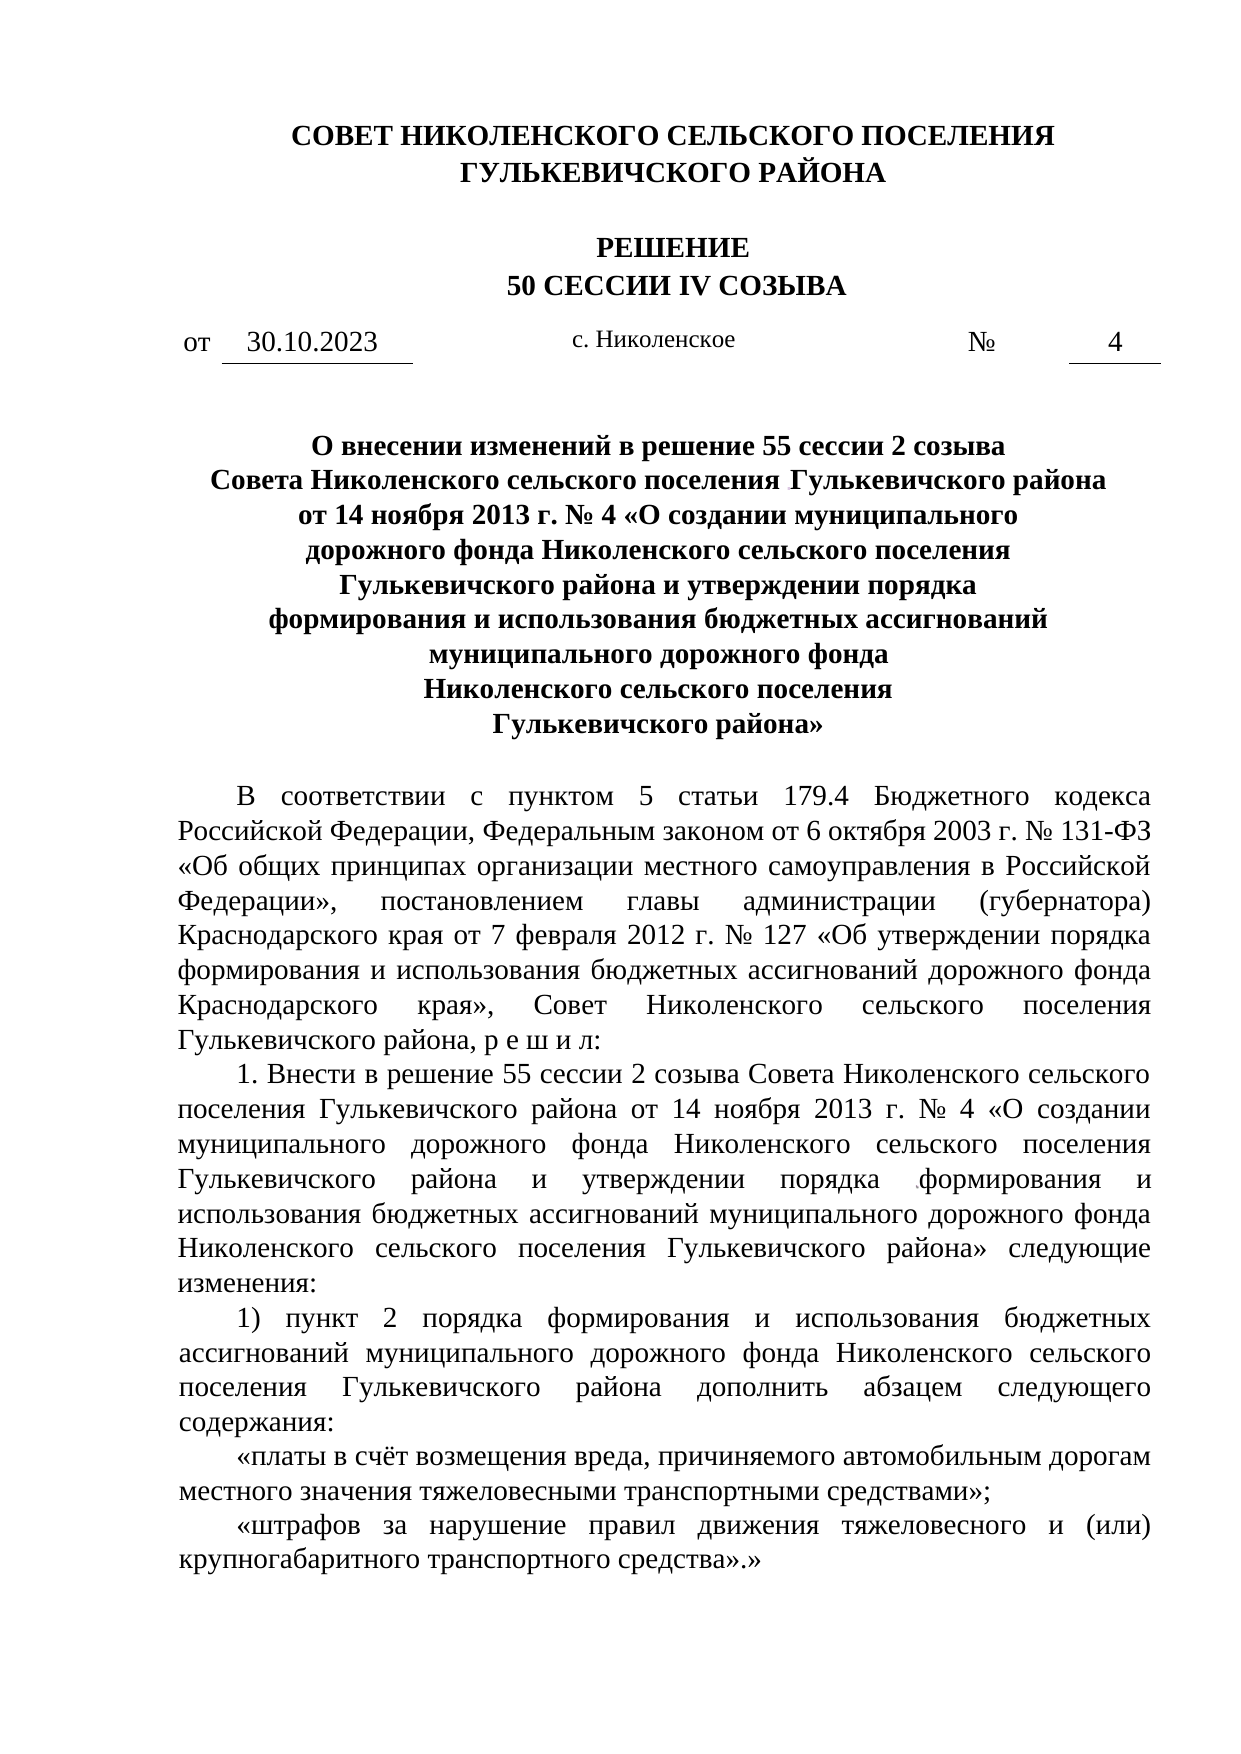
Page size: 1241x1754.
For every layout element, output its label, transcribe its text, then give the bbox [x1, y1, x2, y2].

text Гулькевичского района» [177, 706, 1139, 739]
text 1. Внести в решение 55 сессии 2 созыва Совета Николенского сельского поселения Гулькевичского района от 14 ноября 2013 г. № 4 «О создании муниципального дорожного фонда Николенского сельского поселения Гулькевичского района и утверждении порядка формирования и использования бюджетных ассигнований муниципального дорожного фонда Николенского сельского поселения Гулькевичского района» следующие изменения: [177, 1057, 1152, 1299]
text В соответствии с пунктом 5 статьи 179.4 Бюджетного кодекса Российской Федерации, Федеральным законом от 6 октября 2003 г. № 131-ФЗ «Об общих принципах организации местного самоуправления в Российской Федерации», постановлением главы администрации (губернатора) Краснодарского края от 7 февраля 2012 г. № 127 «Об утверждении порядка формирования и использования бюджетных ассигнований дорожного фонда Краснодарского края», Совет Николенского сельского поселения Гулькевичского района, р е ш и л: [177, 778, 1152, 1055]
table_header 4 [1069, 325, 1161, 363]
text от 14 ноября 2013 г. № 4 «О создании муниципального [177, 497, 1139, 531]
text «штрафов за нарушение правил движения тяжеловесного и (или) крупногабаритного транспортного средства».» [179, 1507, 1152, 1575]
text СОВЕТ НИКОЛЕНСКОГО СЕЛЬСКОГО ПОСЕЛЕНИЯ [194, 118, 1152, 152]
text Николенского сельского поселения [177, 671, 1139, 705]
text ГУЛЬКЕВИЧСКОГО РАЙОНА [194, 156, 1152, 189]
text 1) пункт 2 порядка формирования и использования бюджетных ассигнований муниципального дорожного фонда Николенского сельского поселения Гулькевичского района дополнить абзацем следующего содержания: [179, 1300, 1152, 1437]
table_header № [894, 325, 1069, 363]
table_header с. Николенское [413, 325, 894, 363]
text РЕШЕНИЕ [194, 231, 1152, 264]
table_header 30.10.2023 [222, 325, 413, 363]
table_header от [166, 325, 222, 363]
text 50 СЕССИИ IV СОЗЫВА [194, 268, 1152, 302]
text О внесении изменений в решение 55 сессии 2 созыва [177, 428, 1139, 461]
text «платы в счёт возмещения вреда, причиняемого автомобильным дорогам местного значения тяжеловесными транспортными средствами»; [179, 1438, 1152, 1506]
text Гулькевичского района и утверждении порядка [177, 567, 1139, 600]
text формирования и использования бюджетных ассигнований муниципального дорожного фонда [177, 602, 1139, 670]
text Совета Николенского сельского поселения Гулькевичского района [177, 462, 1139, 496]
text дорожного фонда Николенского сельского поселения [177, 532, 1139, 566]
